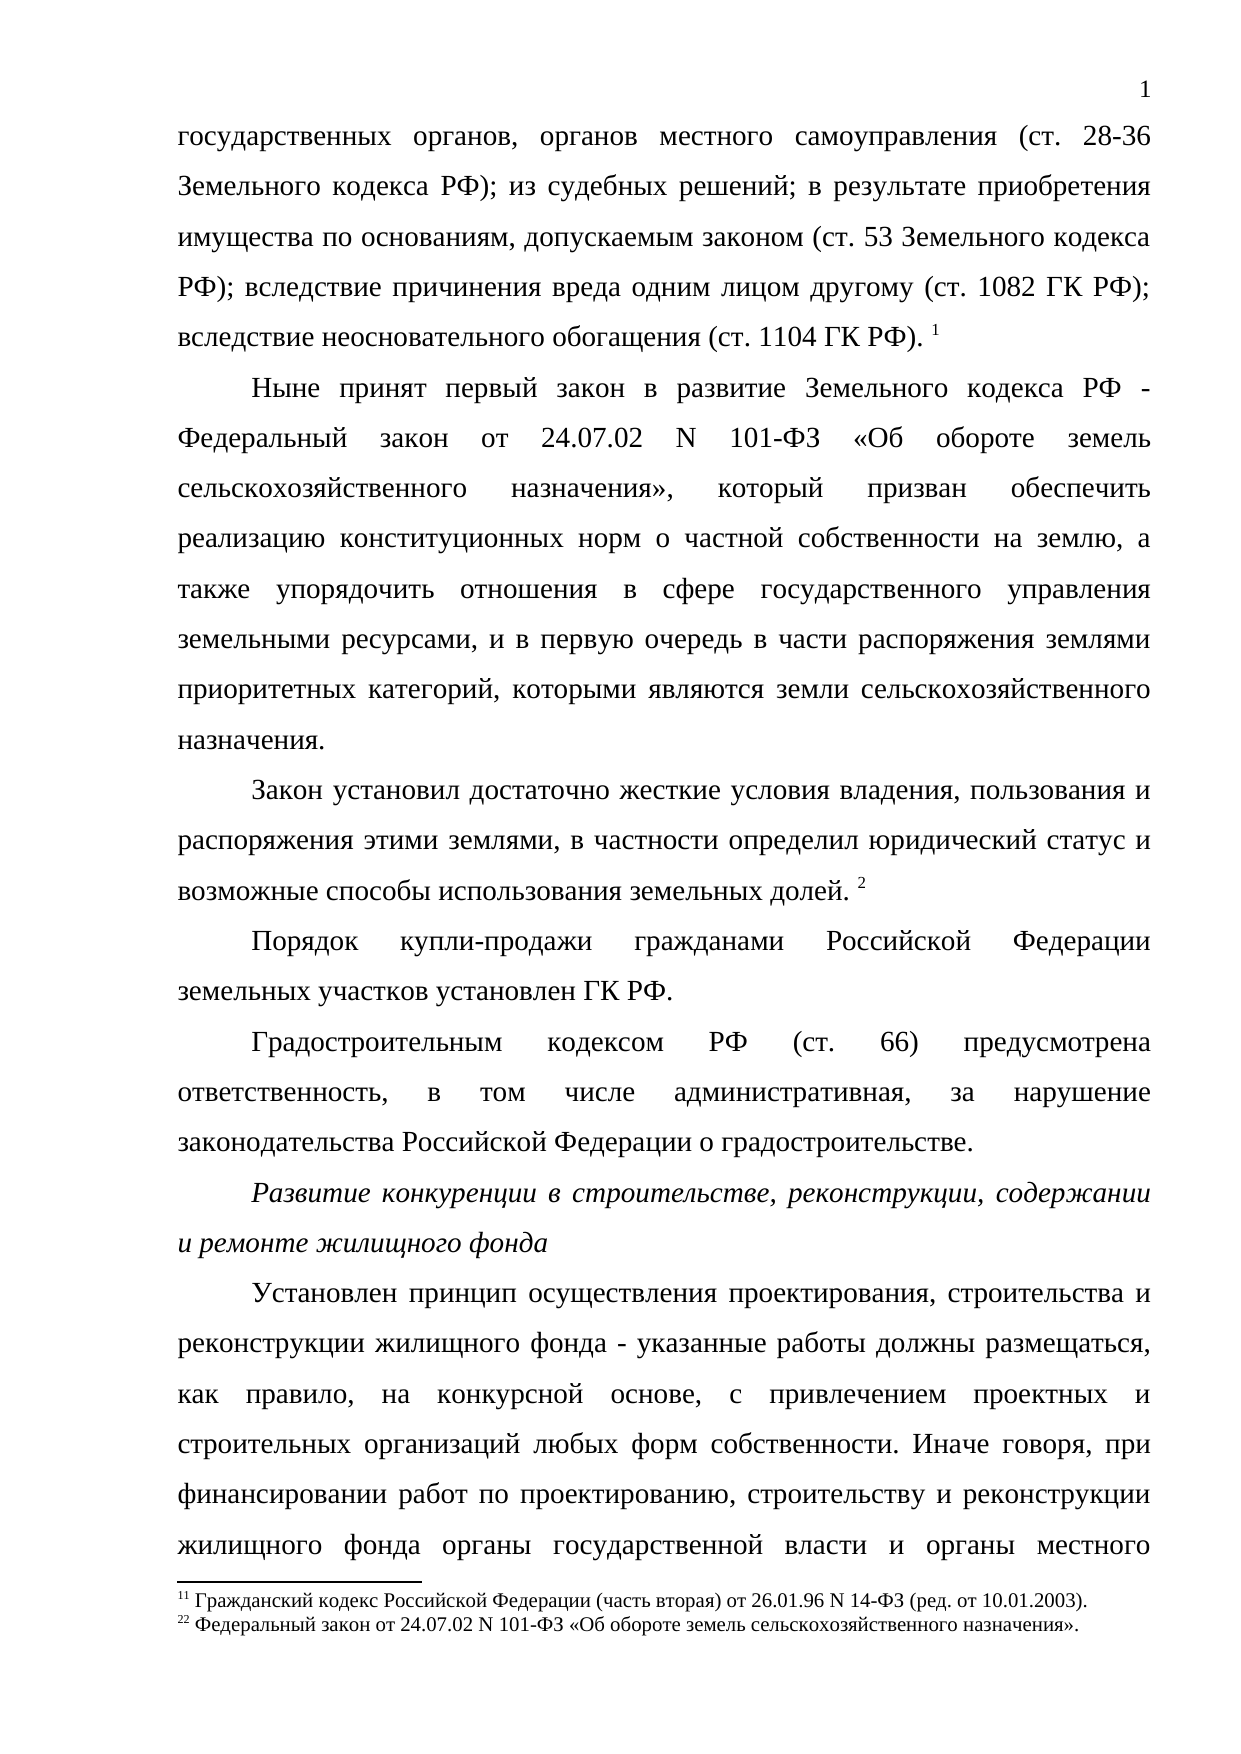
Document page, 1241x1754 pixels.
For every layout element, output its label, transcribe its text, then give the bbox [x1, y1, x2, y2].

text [177, 118, 1152, 353]
text Порядок купли-продажи гражданами Российской Федерации земельных участков установлен ГК РФ. [177, 923, 1152, 1007]
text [177, 1275, 1152, 1560]
text Закон установил достаточно жесткие условия владения, пользования и распоряжения этими землями, в частности определил юридический статус и возможные способы использования земельных долей. 2 [177, 772, 1152, 906]
text Ныне принят первый закон в развитие Земельного кодекса РФ - Федеральный закон от 24.07.02 N 101-ФЗ «Об обороте земель сельскохозяйственного назначения», который призван обеспечить реализацию конституционных норм о частной собственности на землю, а также упорядочить отношения в сфере государственного управления земельными ресурсами, и в первую очередь в части распоряжения землями приоритетных категорий, которыми являются земли сельскохозяйственного назначения. [177, 370, 1152, 755]
text Градостроительным кодексом РФ (ст. 66) предусмотрена ответственность, в том числе административная, за нарушение законодательства Российской Федерации о градостроительстве. [177, 1024, 1152, 1158]
text Развитие конкуренции в строительстве, реконструкции, содержании и ремонте жилищного фонда [177, 1175, 1152, 1258]
